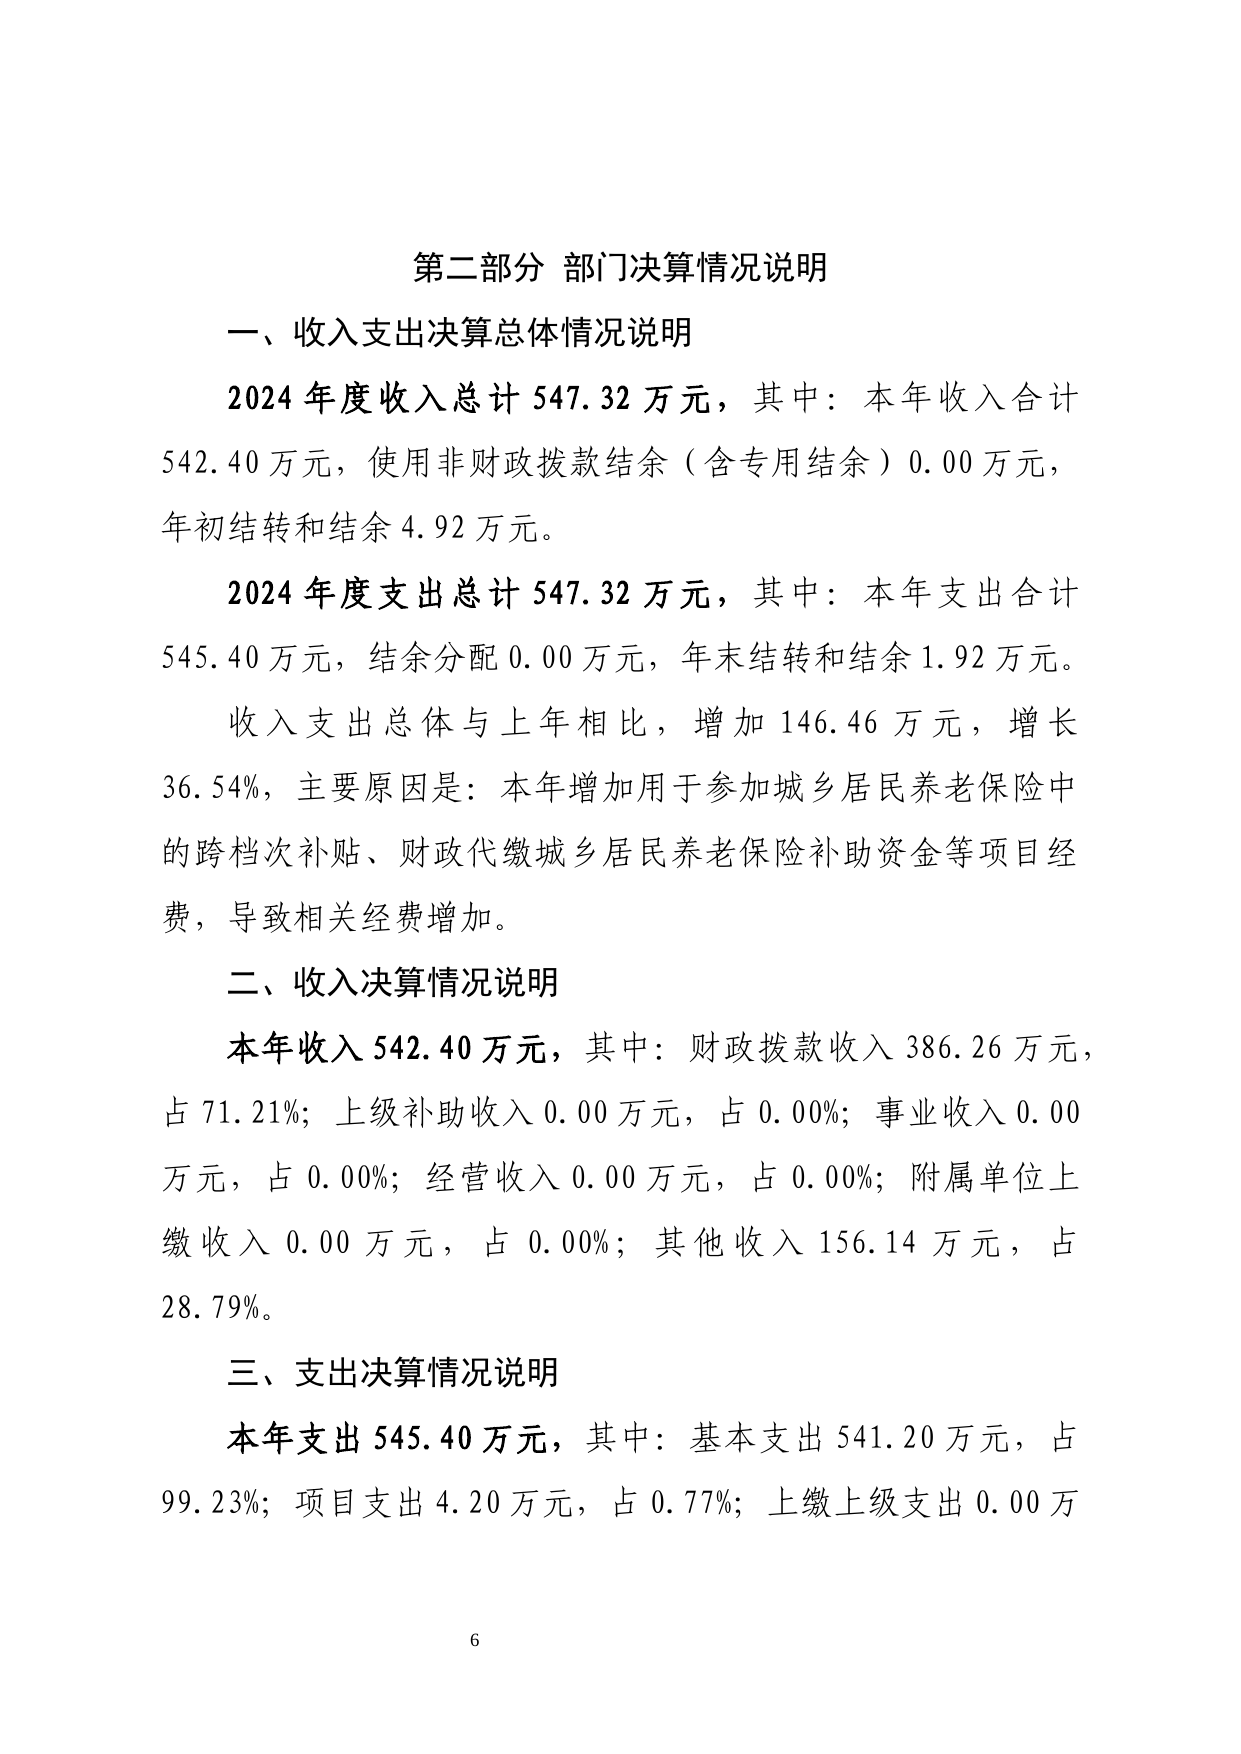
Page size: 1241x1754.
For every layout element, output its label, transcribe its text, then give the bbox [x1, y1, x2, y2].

text 2024年度收入总计547.32万元，其中：本年收入合计542.40万元，使用非财政拨款结余（含专用结余）0.00万元，年初结转和结余4.92万元。 [159, 363, 1081, 558]
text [159, 1403, 1081, 1533]
text 本年收入542.40万元，其中：财政拨款收入386.26万元，占71.21%；上级补助收入0.00万元，占0.00%；事业收入0.00万元，占0.00%；经营收入0.00万元，占0.00%；附属单位上缴收入0.00万元，占0.00%；其他收入156.14万元，占28.79%。 [159, 1013, 1081, 1338]
text 三、支出决算情况说明 [159, 1338, 1081, 1403]
text 收入支出总体与上年相比，增加146.46万元，增长36.54%，主要原因是：本年增加用于参加城乡居民养老保险中的跨档次补贴、财政代缴城乡居民养老保险补助资金等项目经费，导致相关经费增加。 [159, 688, 1081, 948]
text 二、收入决算情况说明 [159, 948, 1081, 1013]
text 2024年度支出总计547.32万元，其中：本年支出合计545.40万元，结余分配0.00万元，年末结转和结余1.92万元。 [159, 558, 1081, 688]
text 第二部分 部门决算情况说明 [159, 233, 1081, 298]
text 一、收入支出决算总体情况说明 [159, 298, 1081, 363]
